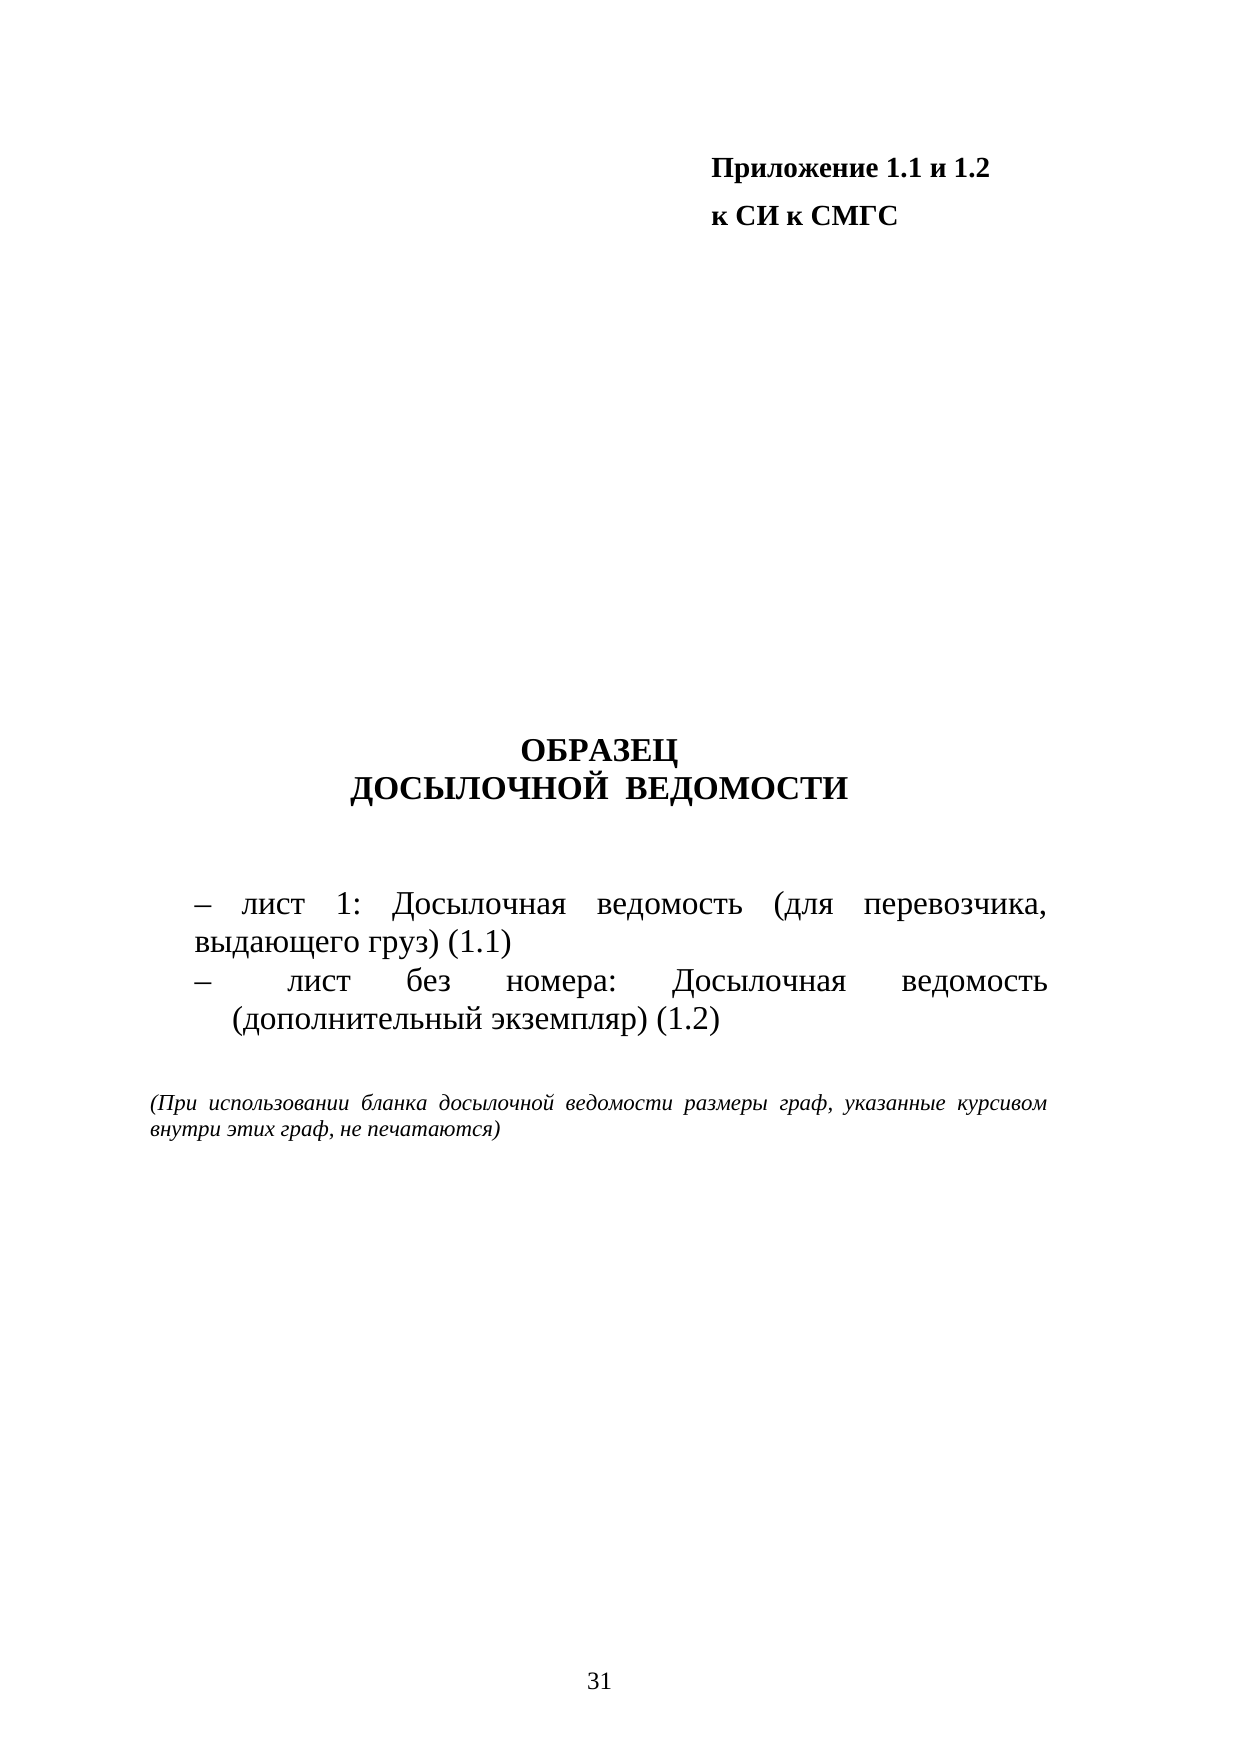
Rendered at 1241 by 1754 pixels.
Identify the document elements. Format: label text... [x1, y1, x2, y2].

text Приложение 1.1 и 1.2 [652, 150, 1048, 183]
text ОБРАЗЕЦ [150, 730, 1048, 768]
text (При использовании бланка досылочной ведомости размеры граф, указанные курсивом внутри этих граф, не печатаются) [150, 1089, 1048, 1142]
text – лист 1: Досылочная ведомость (для перевозчика, выдающего груз) (1.1) [194, 883, 1048, 960]
text к СИ к СМГС [652, 198, 1048, 231]
text ДОСЫЛОЧНОЙ ВЕДОМОСТИ [150, 768, 1048, 806]
list лист без номера: Досылочная ведомость (дополнительный экземпляр) (1.2) [194, 960, 1048, 1036]
